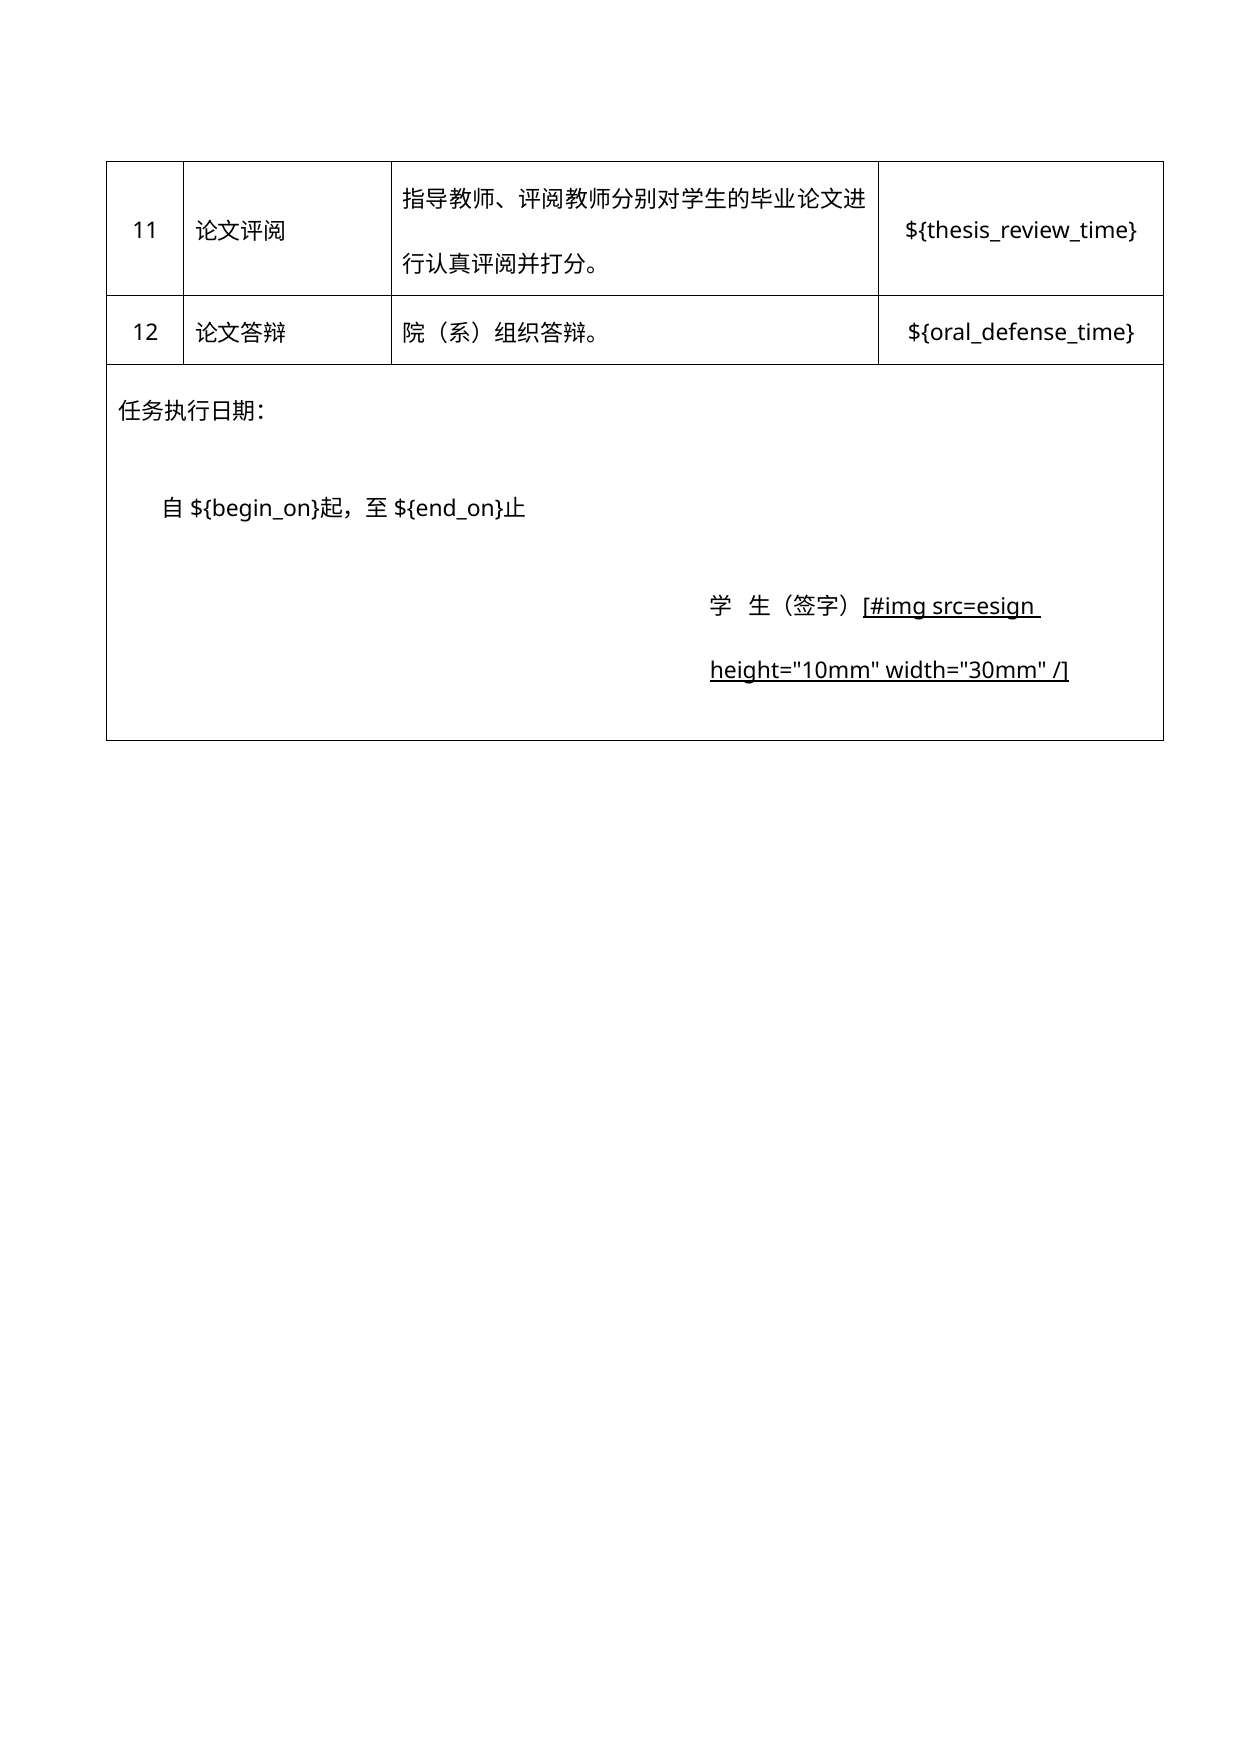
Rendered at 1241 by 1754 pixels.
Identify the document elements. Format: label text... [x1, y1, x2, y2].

table_cell ${thesis_review_time} [879, 162, 1163, 295]
table_cell 12 [107, 296, 183, 364]
table_cell 论文评阅 [184, 162, 391, 295]
table_cell ${oral_defense_time} [879, 296, 1163, 364]
table_cell 任务执行日期： 自 ${begin_on}起，至 ${end_on}止 学 生（签字）[#img src=esign height="10mm" width="30mm" /] [107, 365, 1163, 739]
table_cell 院（系）组织答辩。 [392, 296, 878, 364]
table_cell 论文答辩 [184, 296, 391, 364]
table_cell 11 [107, 162, 183, 295]
table_cell 指导教师、评阅教师分别对学生的毕业论文进行认真评阅并打分。 [392, 162, 878, 295]
